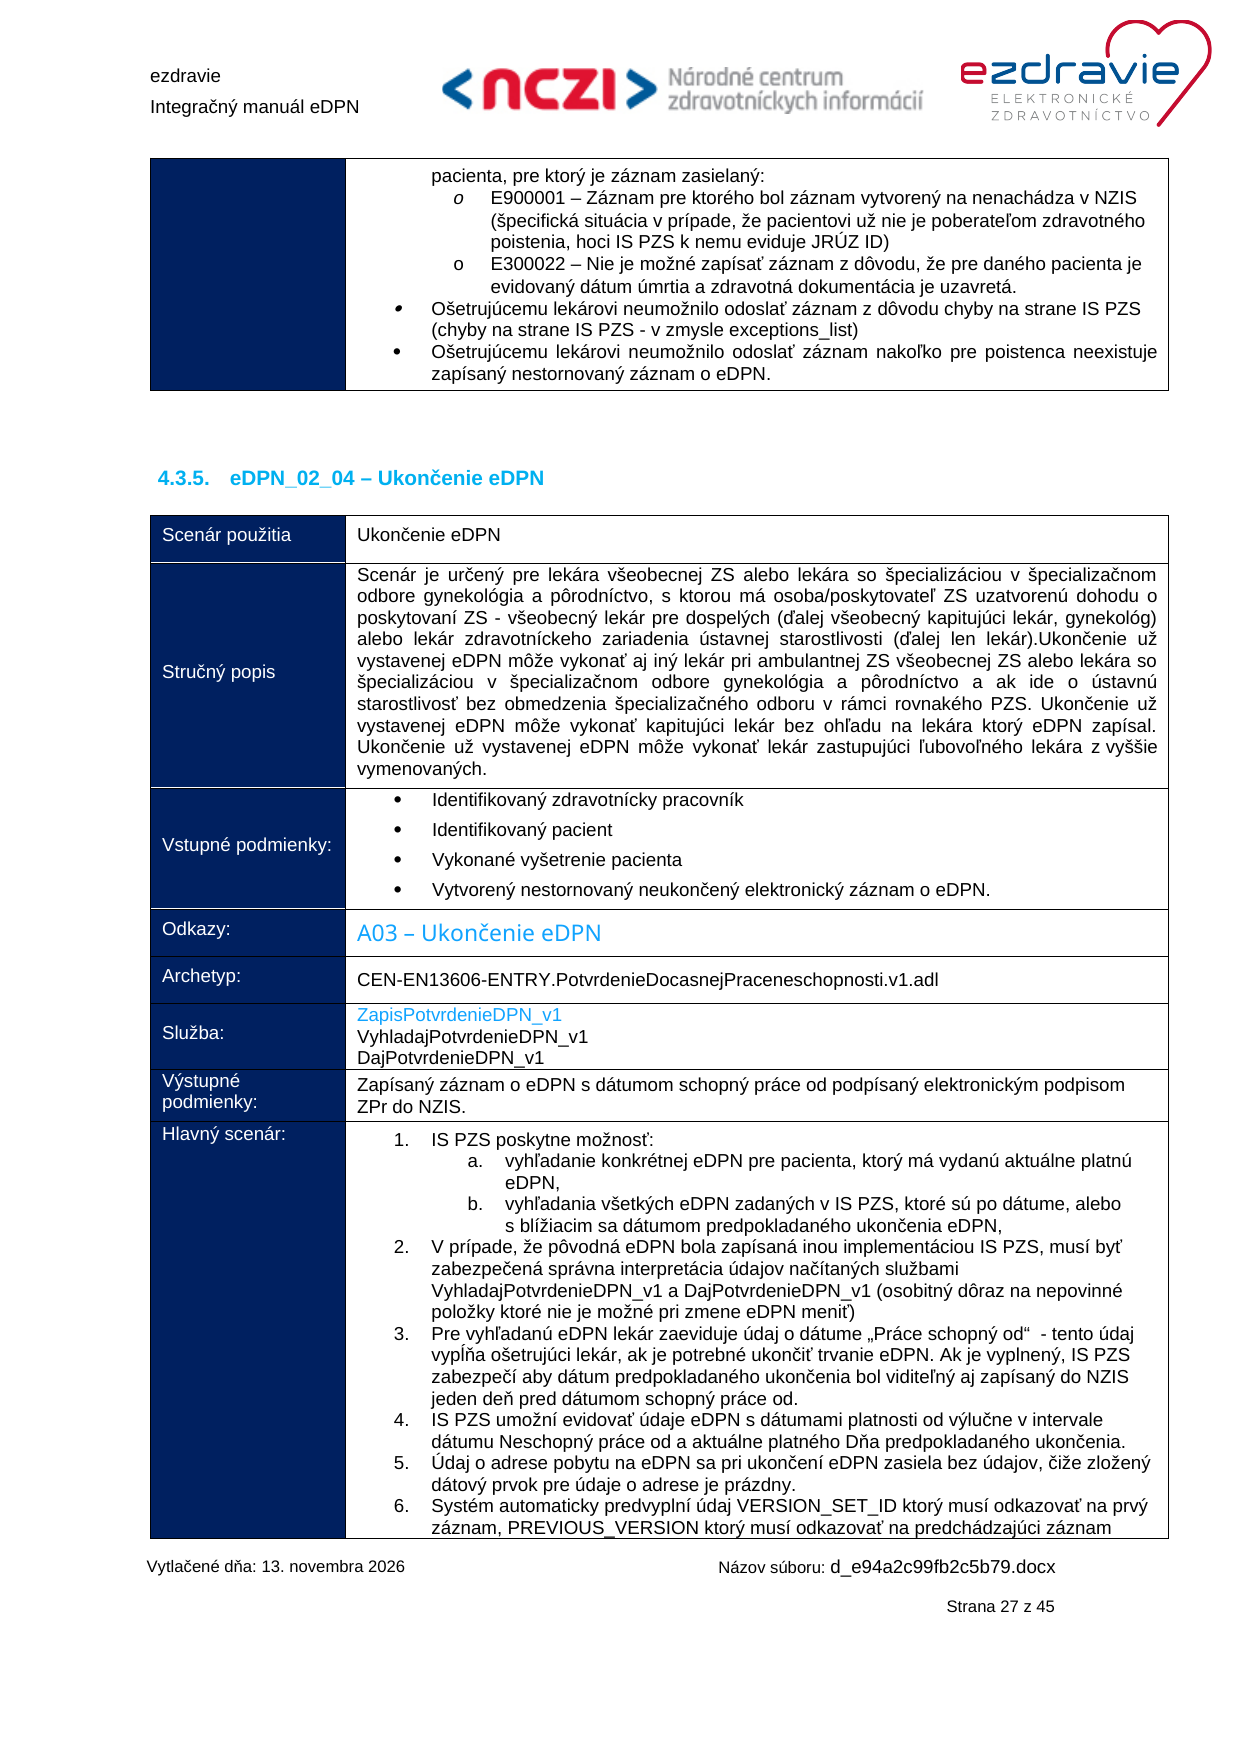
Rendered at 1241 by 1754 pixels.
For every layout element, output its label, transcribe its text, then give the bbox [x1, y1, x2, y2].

table_cell Výstupné podmienky: [151, 1070, 345, 1121]
table_header Ukončenie eDPN [346, 516, 1168, 562]
picture [442, 67, 924, 114]
table_cell Služba: [151, 1004, 345, 1069]
table_header Scenár použitia [151, 516, 345, 562]
table_cell Zapísaný záznam o eDPN s dátumom schopný práce od podpísaný elektronickým podpisom ZPr do NZIS. [346, 1070, 1168, 1121]
picture [961, 20, 1212, 127]
table_cell CEN-EN13606-ENTRY.PotvrdenieDocasnejPraceneschopnosti.v1.adl [346, 957, 1168, 1003]
table_cell Hlavný scenár: [151, 1122, 345, 1538]
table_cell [151, 159, 345, 390]
table_cell ZapisPotvrdenieDPN_v1 VyhladajPotvrdenieDPN_v1 DajPotvrdenieDPN_v1 [346, 1004, 1168, 1069]
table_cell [346, 1122, 1168, 1538]
table_cell Scenár je určený pre lekára všeobecnej ZS alebo lekára so špecializáciou v špecializačnom odbore gynekológia a pôrodníctvo, s ktorou má osoba/poskytovateľ ZS uzatvorenú dohodu o poskytovaní ZS - všeobecný lekár pre dospelých (ďalej všeobecný kapitujúci lekár, gynekológ) alebo lekár zdravotníckeho zariadenia ústavnej starostlivosti (ďalej len lekár).Ukončenie už vystavenej eDPN môže vykonať aj iný lekár pri ambulantnej ZS všeobecnej ZS alebo lekára so špecializáciou v špecializačnom odbore gynekológia a pôrodníctvo a ak ide o ústavnú starostlivosť bez obmedzenia špecializačného odboru v rámci rovnakého PZS. Ukončenie už vystavenej eDPN môže vykonať kapitujúci lekár bez ohľadu na lekára ktorý eDPN zapísal. Ukončenie už vystavenej eDPN môže vykonať lekár zastupujúci ľubovoľného lekára z vyššie vymenovaných. [346, 564, 1168, 787]
table_cell Identifikovaný zdravotnícky pracovník Identifikovaný pacient Vykonané vyšetrenie pacienta Vytvorený nestornovaný neukončený elektronický záznam o eDPN. [346, 789, 1168, 908]
table_cell A03 – Ukončenie eDPN [346, 910, 1168, 956]
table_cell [346, 159, 1168, 390]
table_cell Stručný popis [151, 564, 345, 787]
table_cell Odkazy: [151, 910, 345, 956]
table_cell Vstupné podmienky: [151, 789, 345, 908]
table_cell Archetyp: [151, 957, 345, 1003]
subtitle eDPN_02_04 – Ukončenie eDPN [158, 466, 1090, 490]
